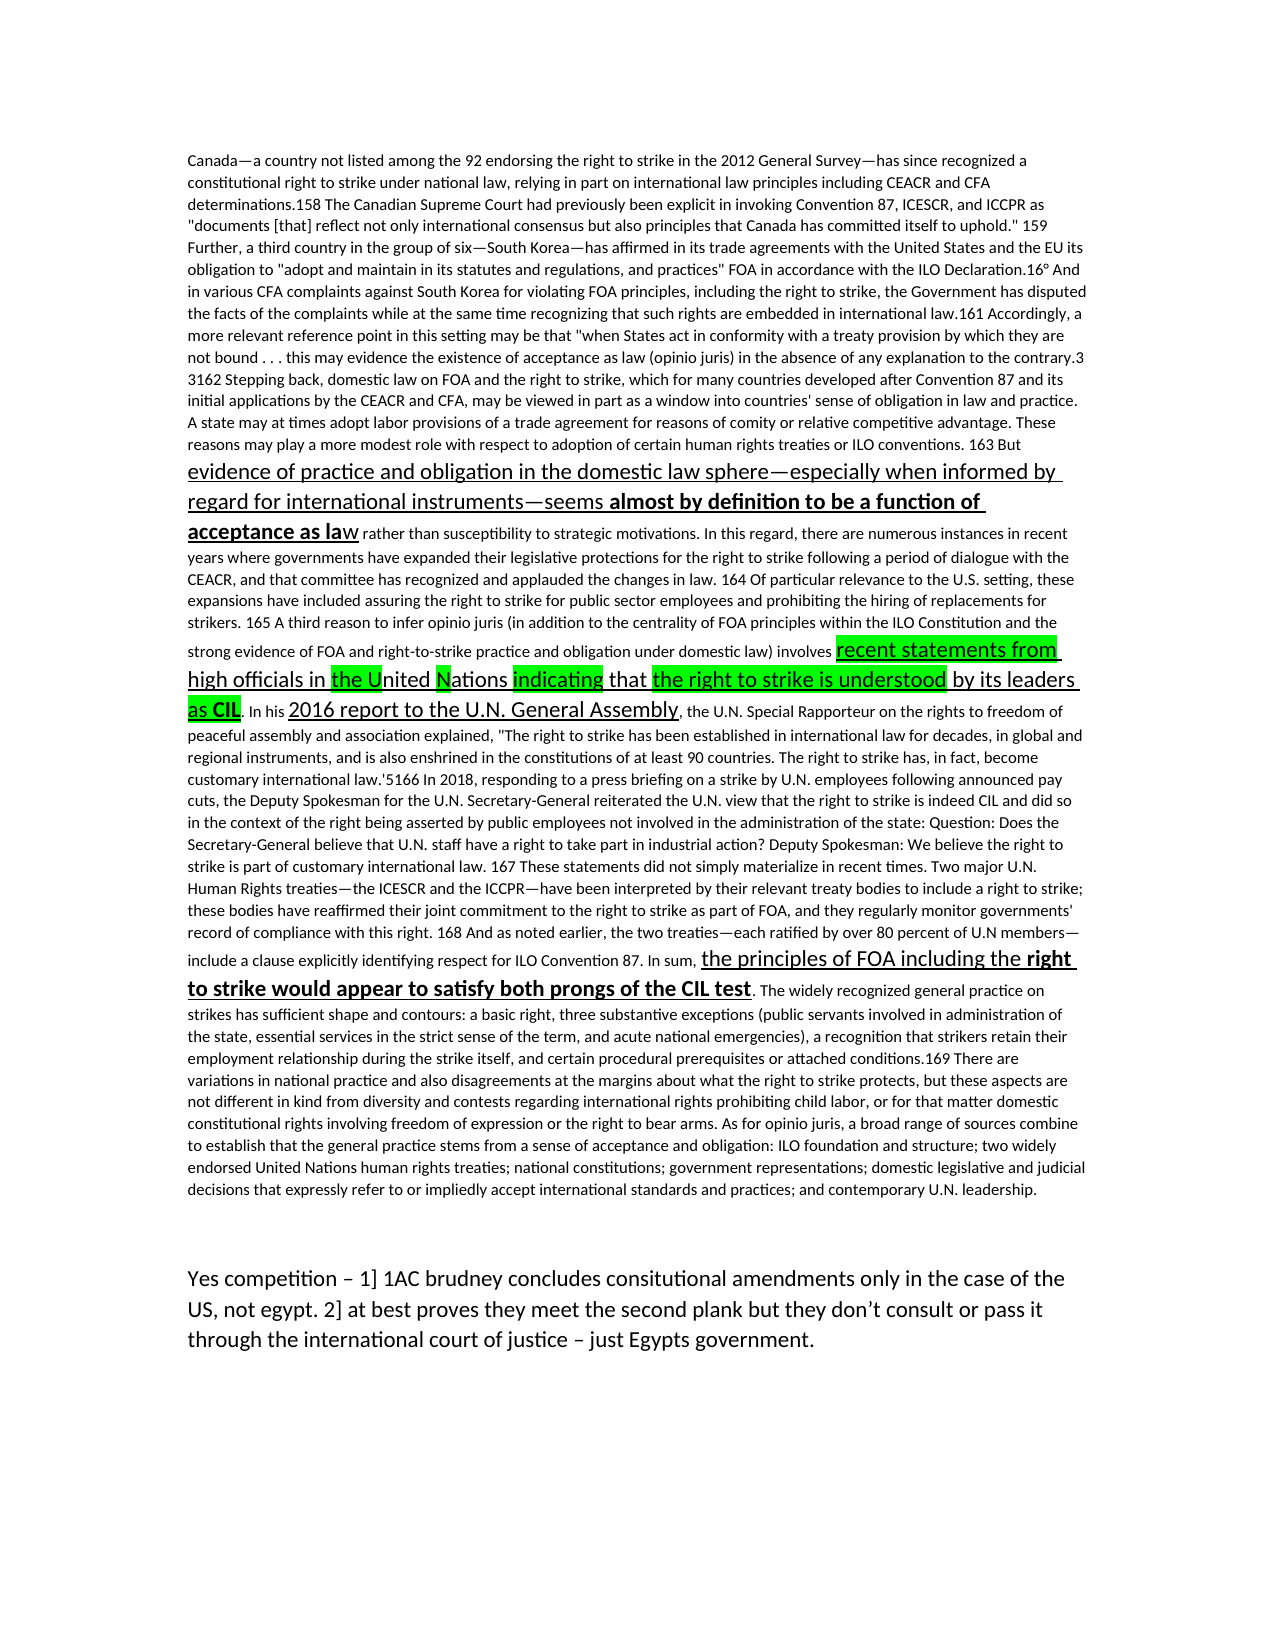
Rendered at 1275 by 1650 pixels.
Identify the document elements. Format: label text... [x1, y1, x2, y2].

text Yes competition – 1] 1AC brudney concludes consitutional amendments only in the case of the US, not egypt. 2] at best proves they meet the second plank but they don’t consult or pass it through the international court of justice – just Egypts government. [187, 1264, 1087, 1353]
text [187, 150, 1087, 1199]
